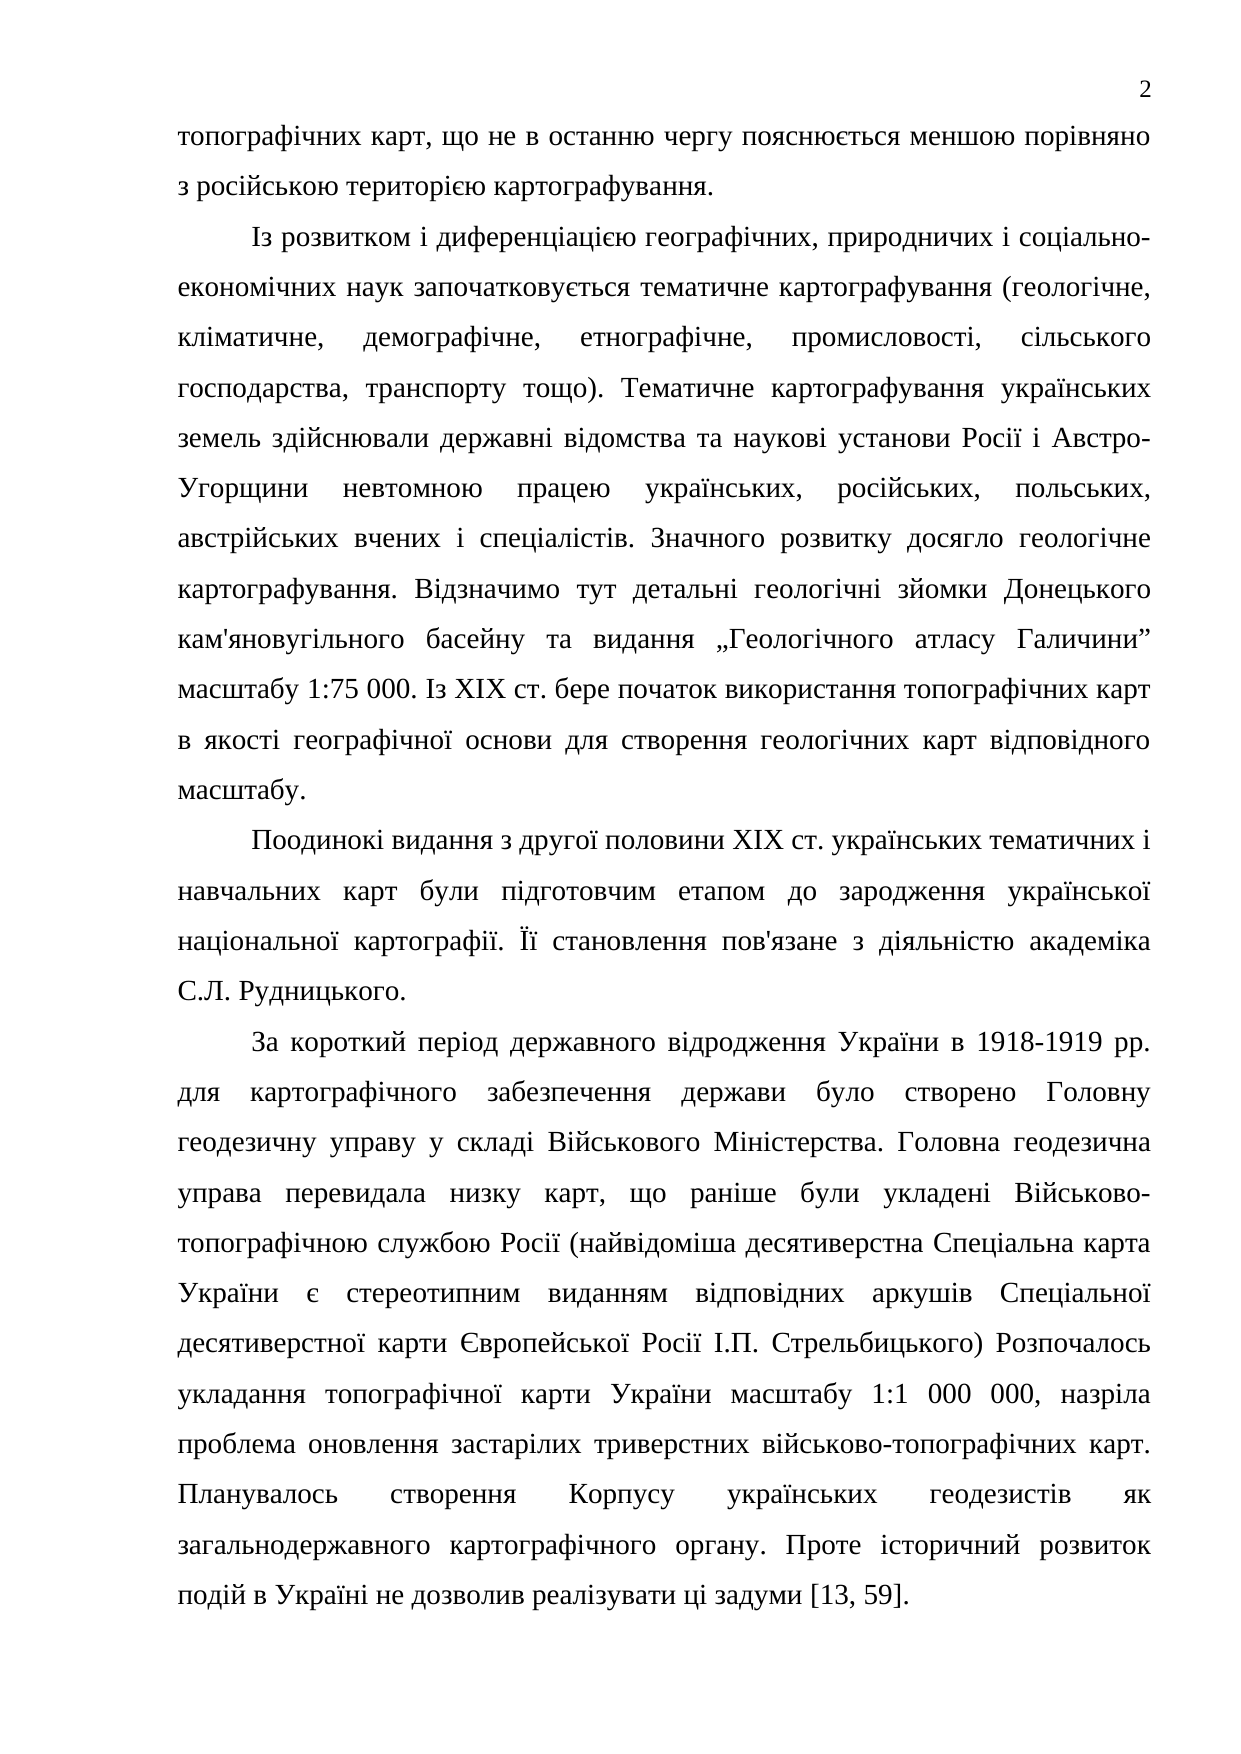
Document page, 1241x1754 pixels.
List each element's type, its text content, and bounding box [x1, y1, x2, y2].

text Поодинокі видання з другої половини ХІХ ст. українських тематичних і навчальних карт були підготовчим етапом до зародження української національної картографії. Її становлення пов'язане з діяльністю академіка С.Л. Рудницького. [177, 822, 1152, 1007]
text Із розвитком і диференціацією географічних, природничих і соціально-економічних наук започатковується тематичне картографування (геологічне, кліматичне, демографічне, етнографічне, промисловості, сільського господарства, транспорту тощо). Тематичне картографування українських земель здійснювали державні відомства та наукові установи Росії і Австро-Угорщини невтомною працею українських, російських, польських, австрійських вчених і спеціалістів. Значного розвитку досягло геологічне картографування. Відзначимо тут детальні геологічні зйомки Донецького кам'яновугільного басейну та видання „Геологічного атласу Галичини” масштабу 1:75 000. Із ХІХ ст. бере початок використання топографічних карт в якості географічної основи для створення геологічних карт відповідного масштабу. [177, 219, 1152, 806]
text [177, 118, 1152, 202]
text За короткий період державного відродження України в 1918-1919 рр. для картографічного забезпечення держави було створено Головну геодезичну управу у складі Військового Міністерства. Головна геодезична управа перевидала низку карт, що раніше були укладені Військово-топографічною службою Росії (найвідоміша десятиверстна Спеціальна карта України є стереотипним виданням відповідних аркушів Спеціальної десятиверстної карти Європейської Росії І.П. Стрельбицького) Розпочалось укладання топографічної карти України масштабу 1:1 000 000, назріла проблема оновлення застарілих триверстних військово-топографічних карт. Планувалось створення Корпусу українських геодезистів як загальнодержавного картографічного органу. Проте історичний розвиток подій в Україні не дозволив реалізувати ці задуми [13, 59]. [177, 1024, 1152, 1611]
